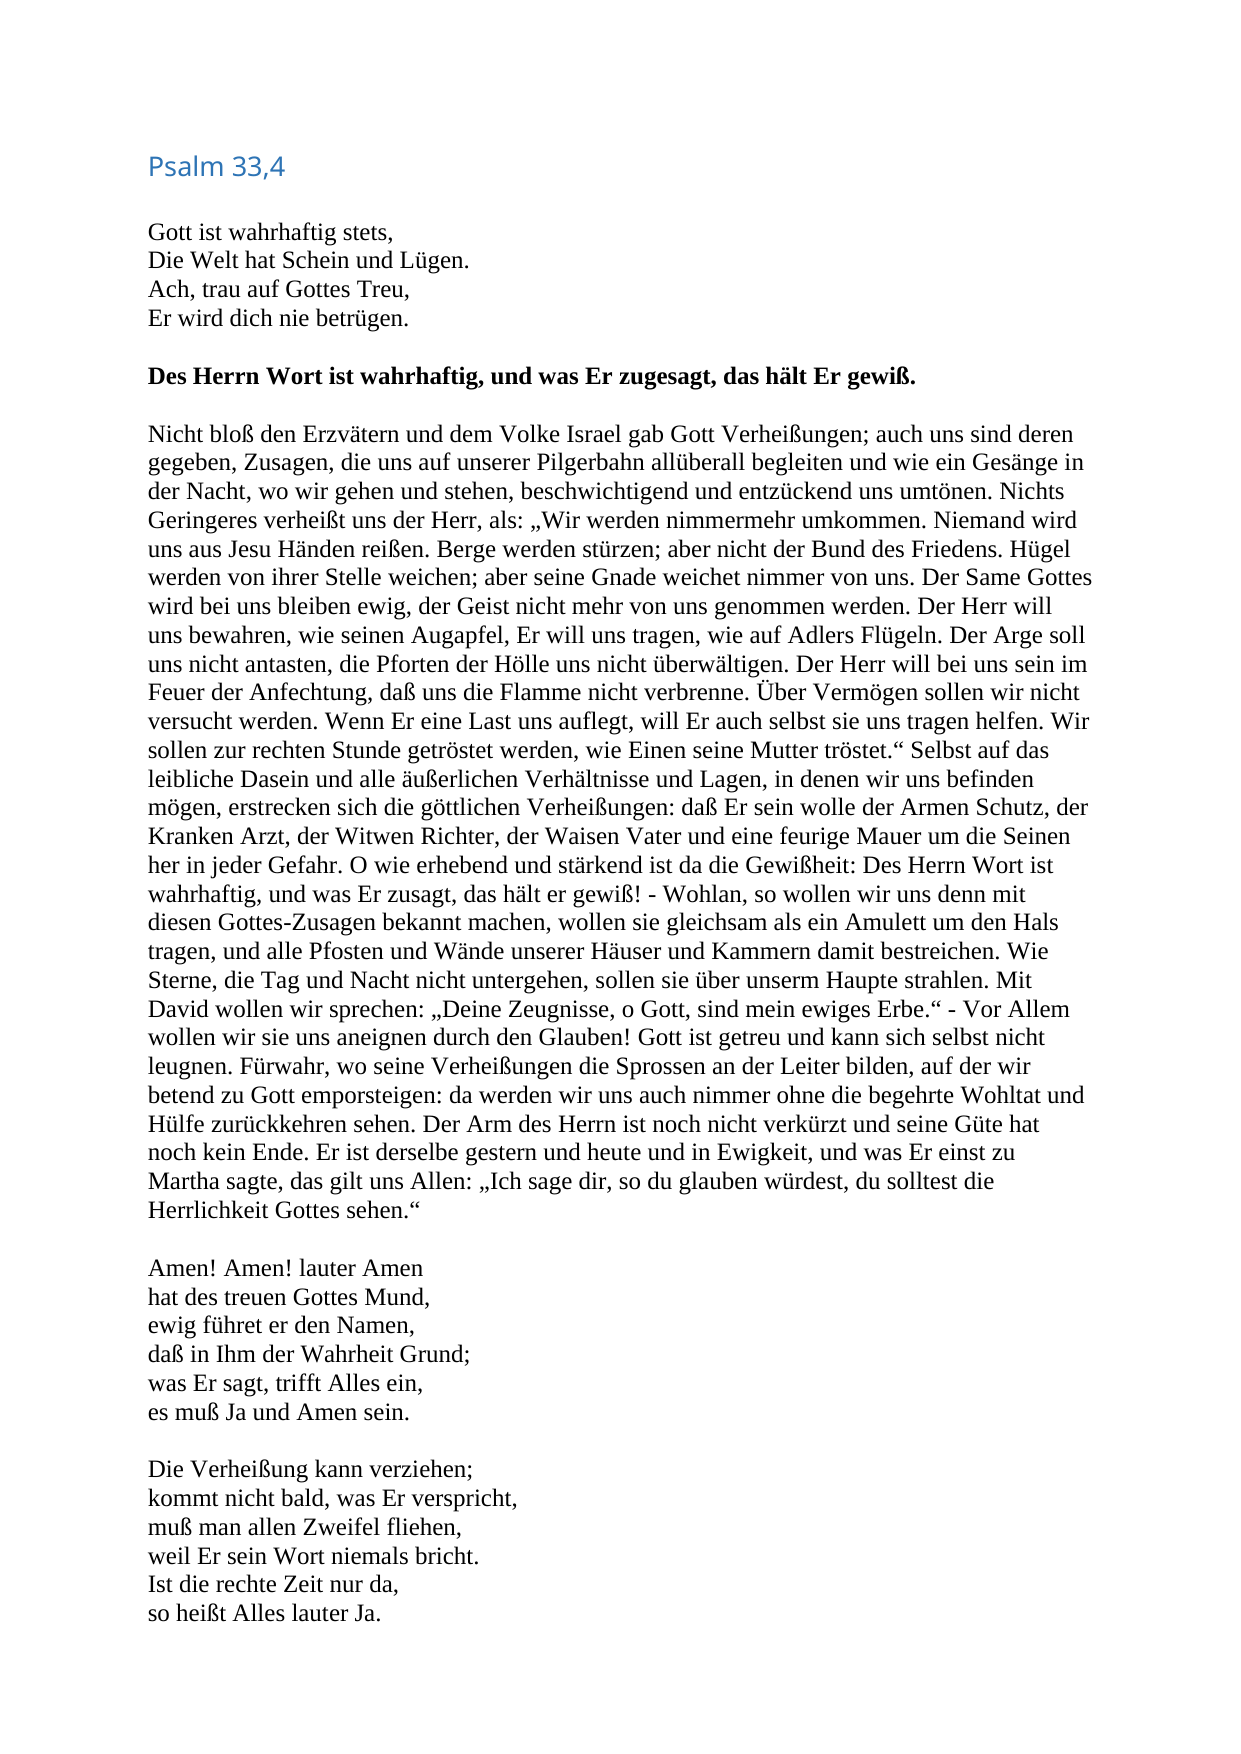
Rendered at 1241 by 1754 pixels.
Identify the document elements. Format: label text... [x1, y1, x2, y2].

text Die Verheißung kann verziehen; kommt nicht bald, was Er verspricht, muß man allen Zweifel fliehen, weil Er sein Wort niemals bricht. Ist die rechte Zeit nur da, so heißt Alles lauter Ja. [148, 1454, 1093, 1627]
text Amen! Amen! lauter Amen hat des treuen Gottes Mund, ewig führet er den Namen, daß in Ihm der Wahrheit Grund; was Er sagt, trifft Alles ein, es muß Ja und Amen sein. [148, 1253, 1093, 1425]
text Des Herrn Wort ist wahrhaftig, und was Er zugesagt, das hält Er gewiß. [148, 361, 1093, 389]
subtitle Psalm 33,4 [148, 148, 1093, 184]
text Nicht bloß den Erzvätern und dem Volke Israel gab Gott Verheißungen; auch uns sind deren gegeben, Zusagen, die uns auf unserer Pilgerbahn allüberall begleiten und wie ein Gesänge in der Nacht, wo wir gehen und stehen, beschwichtigend und entzückend uns umtönen. Nichts Geringeres verheißt uns der Herr, als: „Wir werden nimmermehr umkommen. Niemand wird uns aus Jesu Händen reißen. Berge werden stürzen; aber nicht der Bund des Friedens. Hügel werden von ihrer Stelle weichen; aber seine Gnade weichet nimmer von uns. Der Same Gottes wird bei uns bleiben ewig, der Geist nicht mehr von uns genommen werden. Der Herr will uns bewahren, wie seinen Augapfel, Er will uns tragen, wie auf Adlers Flügeln. Der Arge soll uns nicht antasten, die Pforten der Hölle uns nicht überwältigen. Der Herr will bei uns sein im Feuer der Anfechtung, daß uns die Flamme nicht verbrenne. Über Vermögen sollen wir nicht versucht werden. Wenn Er eine Last uns auflegt, will Er auch selbst sie uns tragen helfen. Wir sollen zur rechten Stunde getröstet werden, wie Einen seine Mutter tröstet.“ Selbst auf das leibliche Dasein und alle äußerlichen Verhältnisse und Lagen, in denen wir uns befinden mögen, erstrecken sich die göttlichen Verheißungen: daß Er sein wolle der Armen Schutz, der Kranken Arzt, der Witwen Richter, der Waisen Vater und eine feurige Mauer um die Seinen her in jeder Gefahr. O wie erhebend und stärkend ist da die Gewißheit: Des Herrn Wort ist wahrhaftig, und was Er zusagt, das hält er gewiß! - Wohlan, so wollen wir uns denn mit diesen Gottes-Zusagen bekannt machen, wollen sie gleichsam als ein Amulett um den Hals tragen, und alle Pfosten und Wände unserer Häuser und Kammern damit bestreichen. Wie Sterne, die Tag und Nacht nicht untergehen, sollen sie über unserm Haupte strahlen. Mit David wollen wir sprechen: „Deine Zeugnisse, o Gott, sind mein ewiges Erbe.“ - Vor Allem wollen wir sie uns aneignen durch den Glauben! Gott ist getreu und kann sich selbst nicht leugnen. Fürwahr, wo seine Verheißungen die Sprossen an der Leiter bilden, auf der wir betend zu Gott emporsteigen: da werden wir uns auch nimmer ohne die begehrte Wohltat und Hülfe zurückkehren sehen. Der Arm des Herrn ist noch nicht verkürzt und seine Güte hat noch kein Ende. Er ist derselbe gestern und heute und in Ewigkeit, und was Er einst zu Martha sagte, das gilt uns Allen: „Ich sage dir, so du glauben würdest, du solltest die Herrlichkeit Gottes sehen.“ [148, 419, 1093, 1224]
text Gott ist wahrhaftig stets, Die Welt hat Schein und Lügen. Ach, trau auf Gottes Treu, Er wird dich nie betrügen. [148, 217, 1093, 332]
